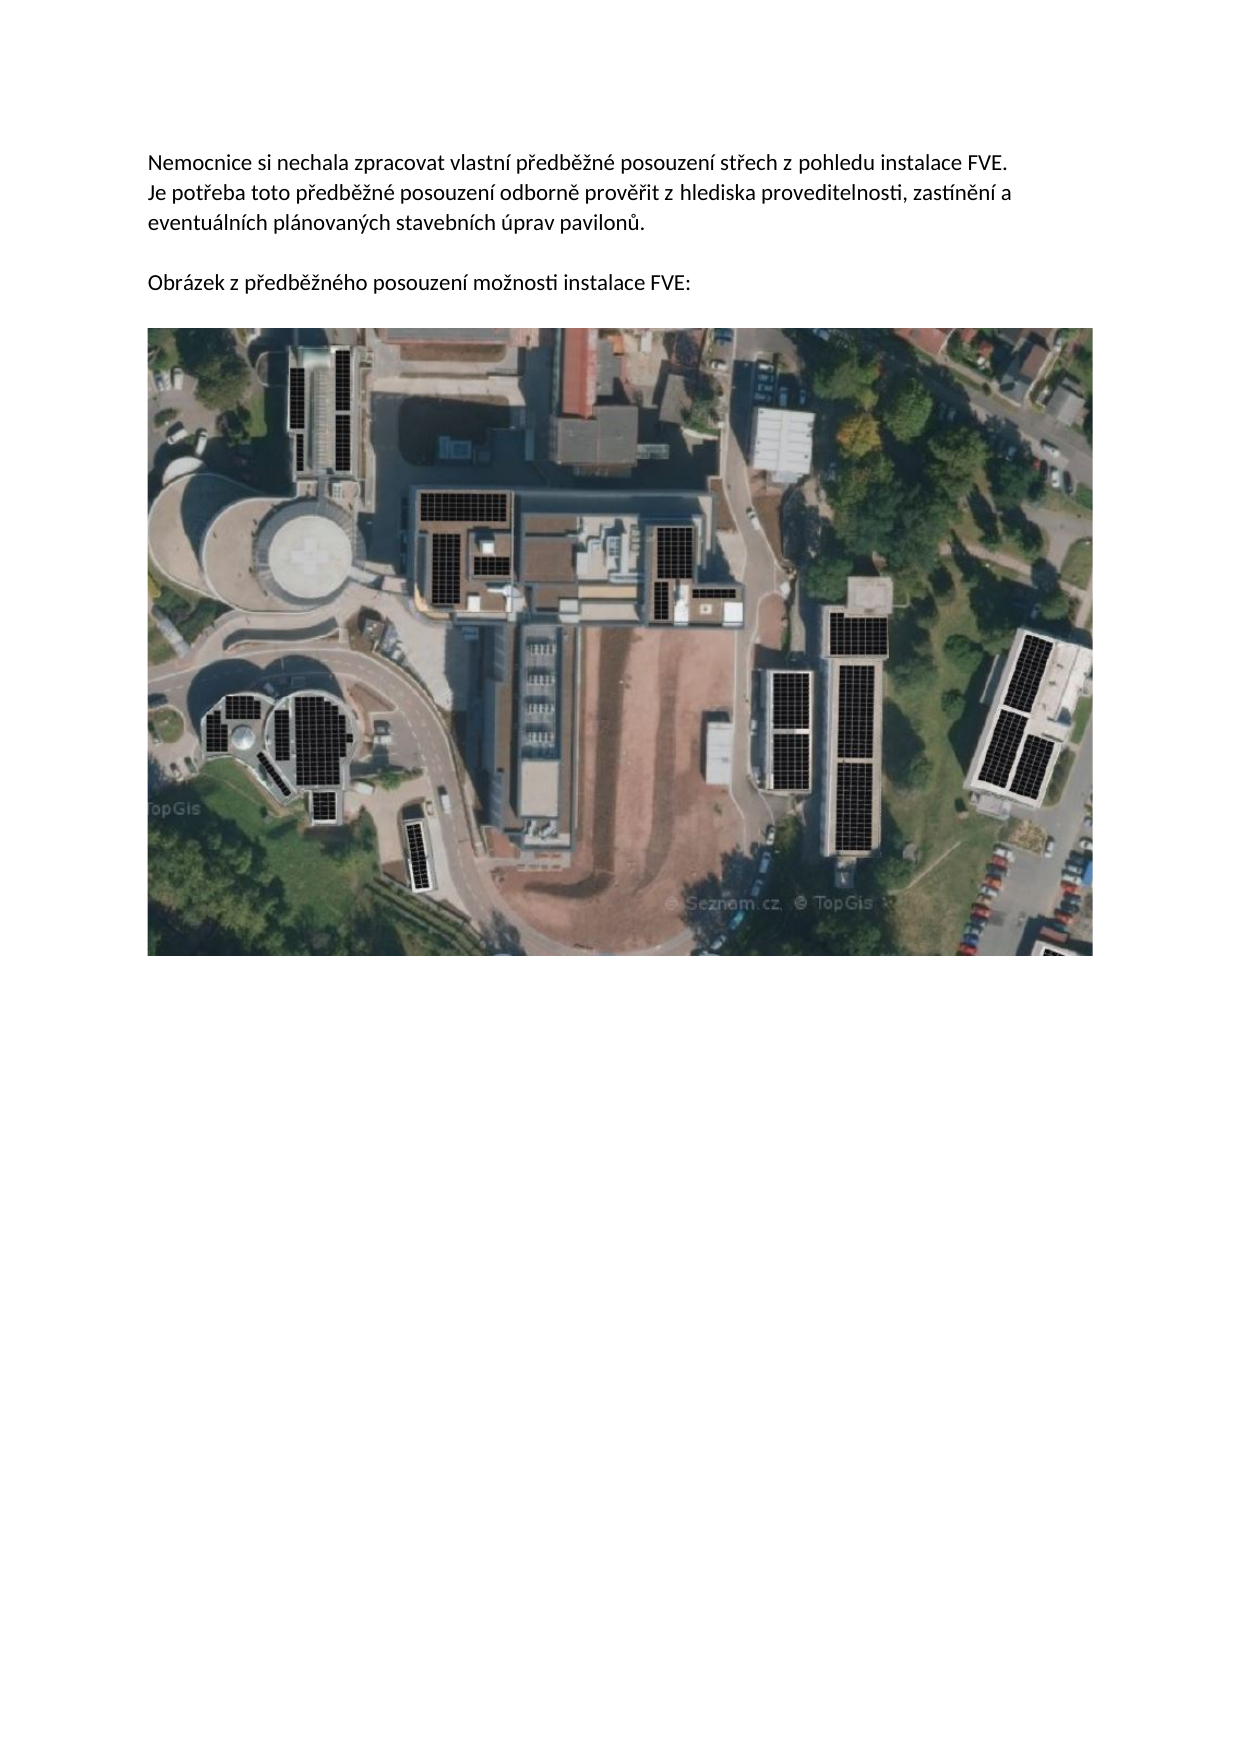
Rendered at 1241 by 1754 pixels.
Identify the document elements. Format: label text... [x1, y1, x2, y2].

list Obrázek z předběžného posouzení možnosti instalace FVE: [148, 268, 1093, 296]
picture [147, 328, 1093, 956]
list Nemocnice si nechala zpracovat vlastní předběžné posouzení střech z pohledu instalace FVE. [148, 148, 1093, 176]
list Je potřeba toto předběžné posouzení odborně prověřit z hlediska proveditelnosti, zastínění a eventuálních plánovaných stavebních úprav pavilonů. [148, 178, 1093, 236]
